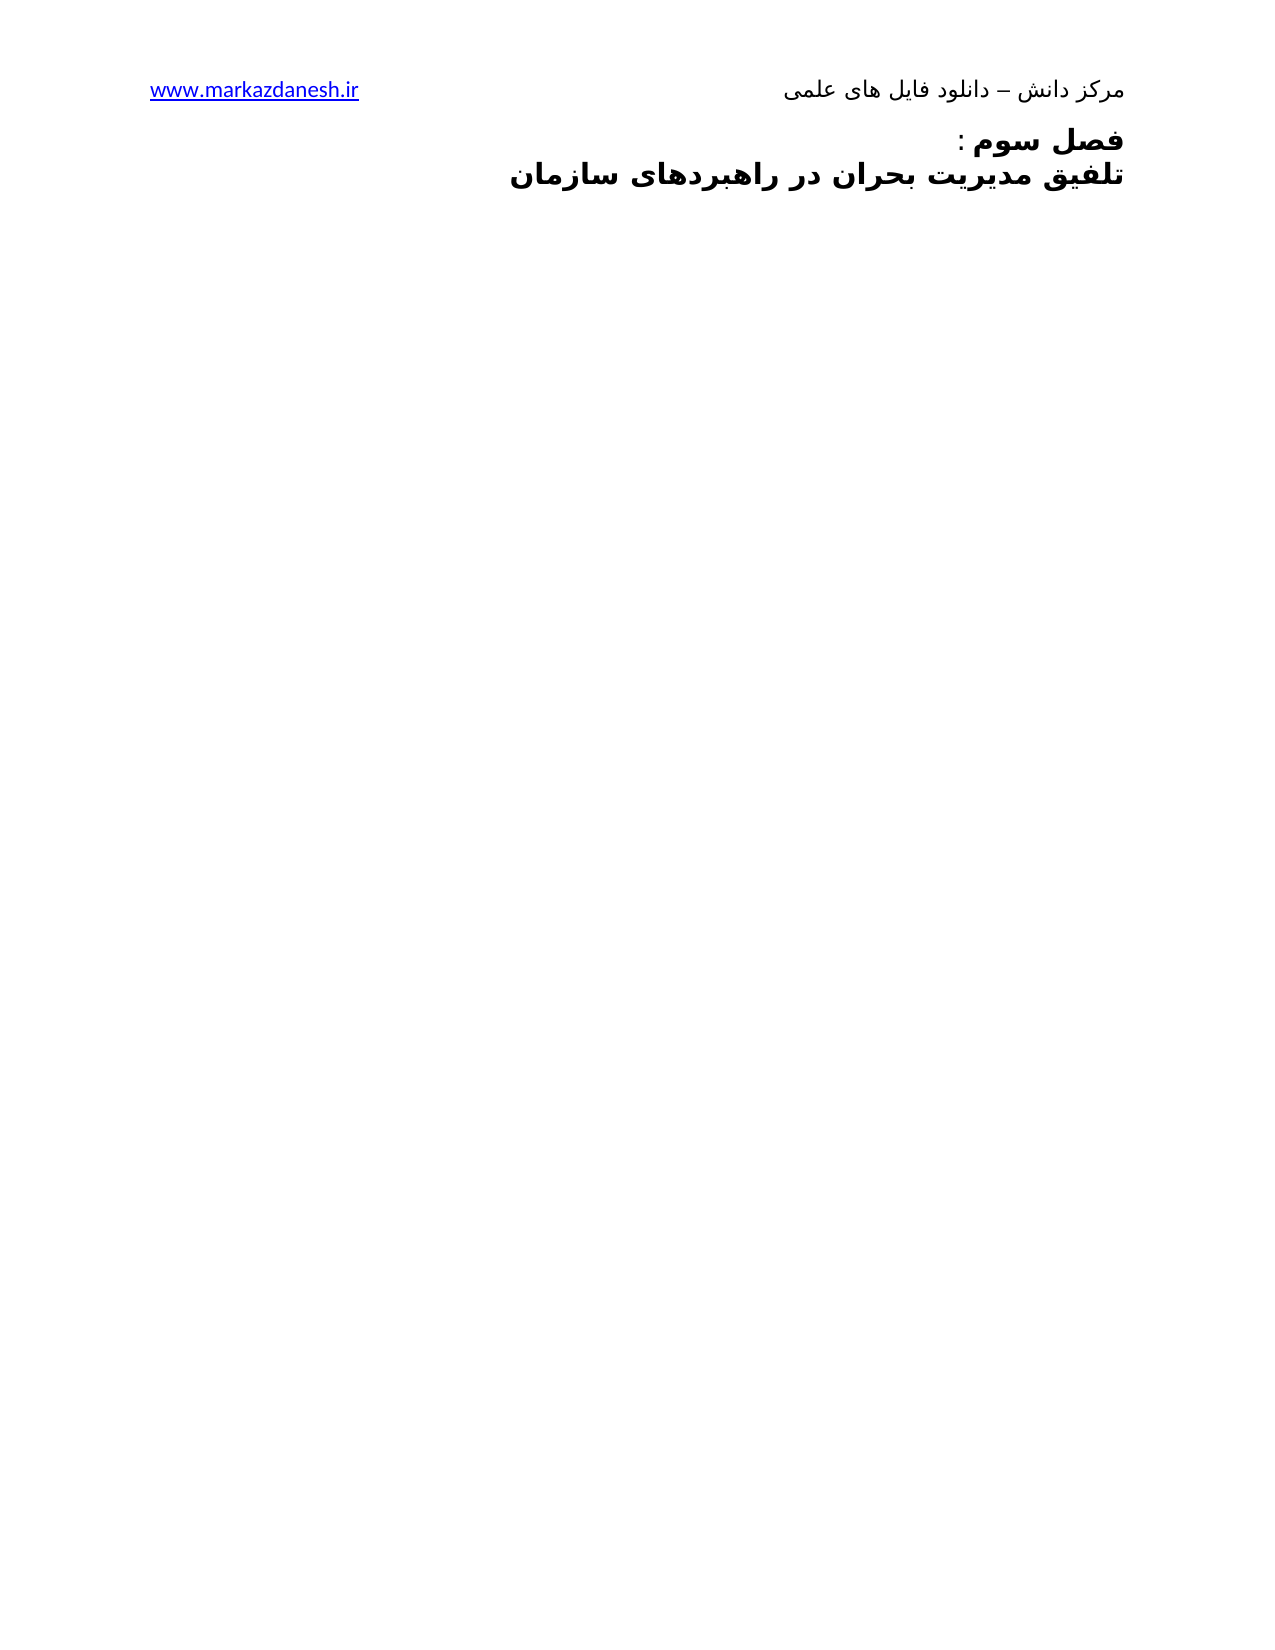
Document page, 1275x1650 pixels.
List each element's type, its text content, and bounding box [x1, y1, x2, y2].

text فصل سوم : [150, 122, 1125, 157]
text تلفیق مدیریت بحران در راهبردهای سازمان [150, 157, 1125, 220]
